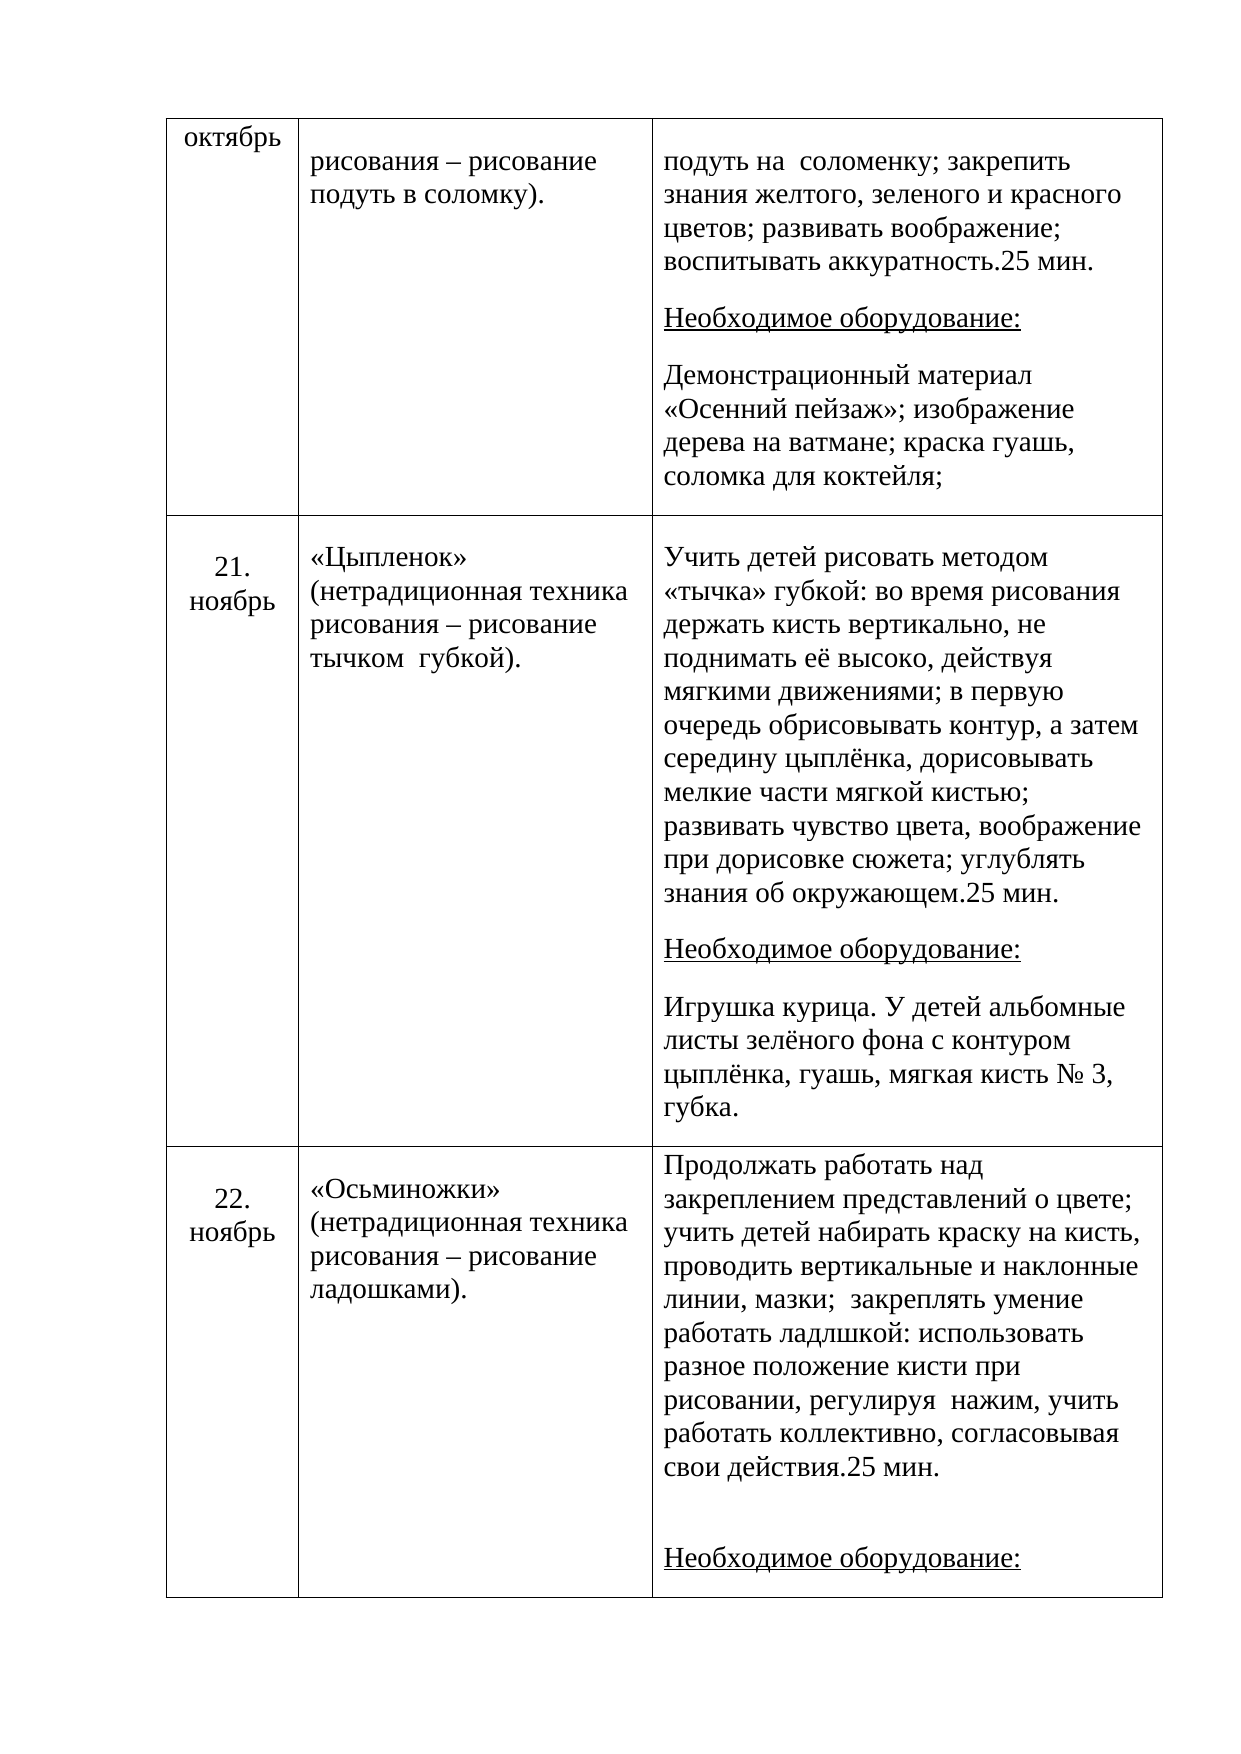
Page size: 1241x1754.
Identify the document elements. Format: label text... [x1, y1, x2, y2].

table_cell 21. ноябрь [167, 516, 298, 1146]
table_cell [653, 1147, 1162, 1597]
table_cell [299, 119, 652, 515]
table_cell 20. октябрь [167, 119, 298, 515]
table_cell «Цыпленок» (нетрадиционная техника рисования – рисование тычком губкой). [299, 516, 652, 1146]
table_cell Учить детей рисовать методом «тычка» губкой: во время рисования держать кисть вертикально, не поднимать её высоко, действуя мягкими движениями; в первую очередь обрисовывать контур, а затем середину цыплёнка, дорисовывать мелкие части мягкой кистью; развивать чувство цвета, воображение при дорисовке сюжета; углублять знания об окружающем.25 мин. Необходимое оборудование: Игрушка курица. У детей альбомные листы зелёного фона с контуром цыплёнка, гуашь, мягкая кисть № 3, губка. [653, 516, 1162, 1146]
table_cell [653, 119, 1162, 515]
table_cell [299, 1147, 652, 1597]
table_cell 22. ноябрь [167, 1147, 298, 1597]
